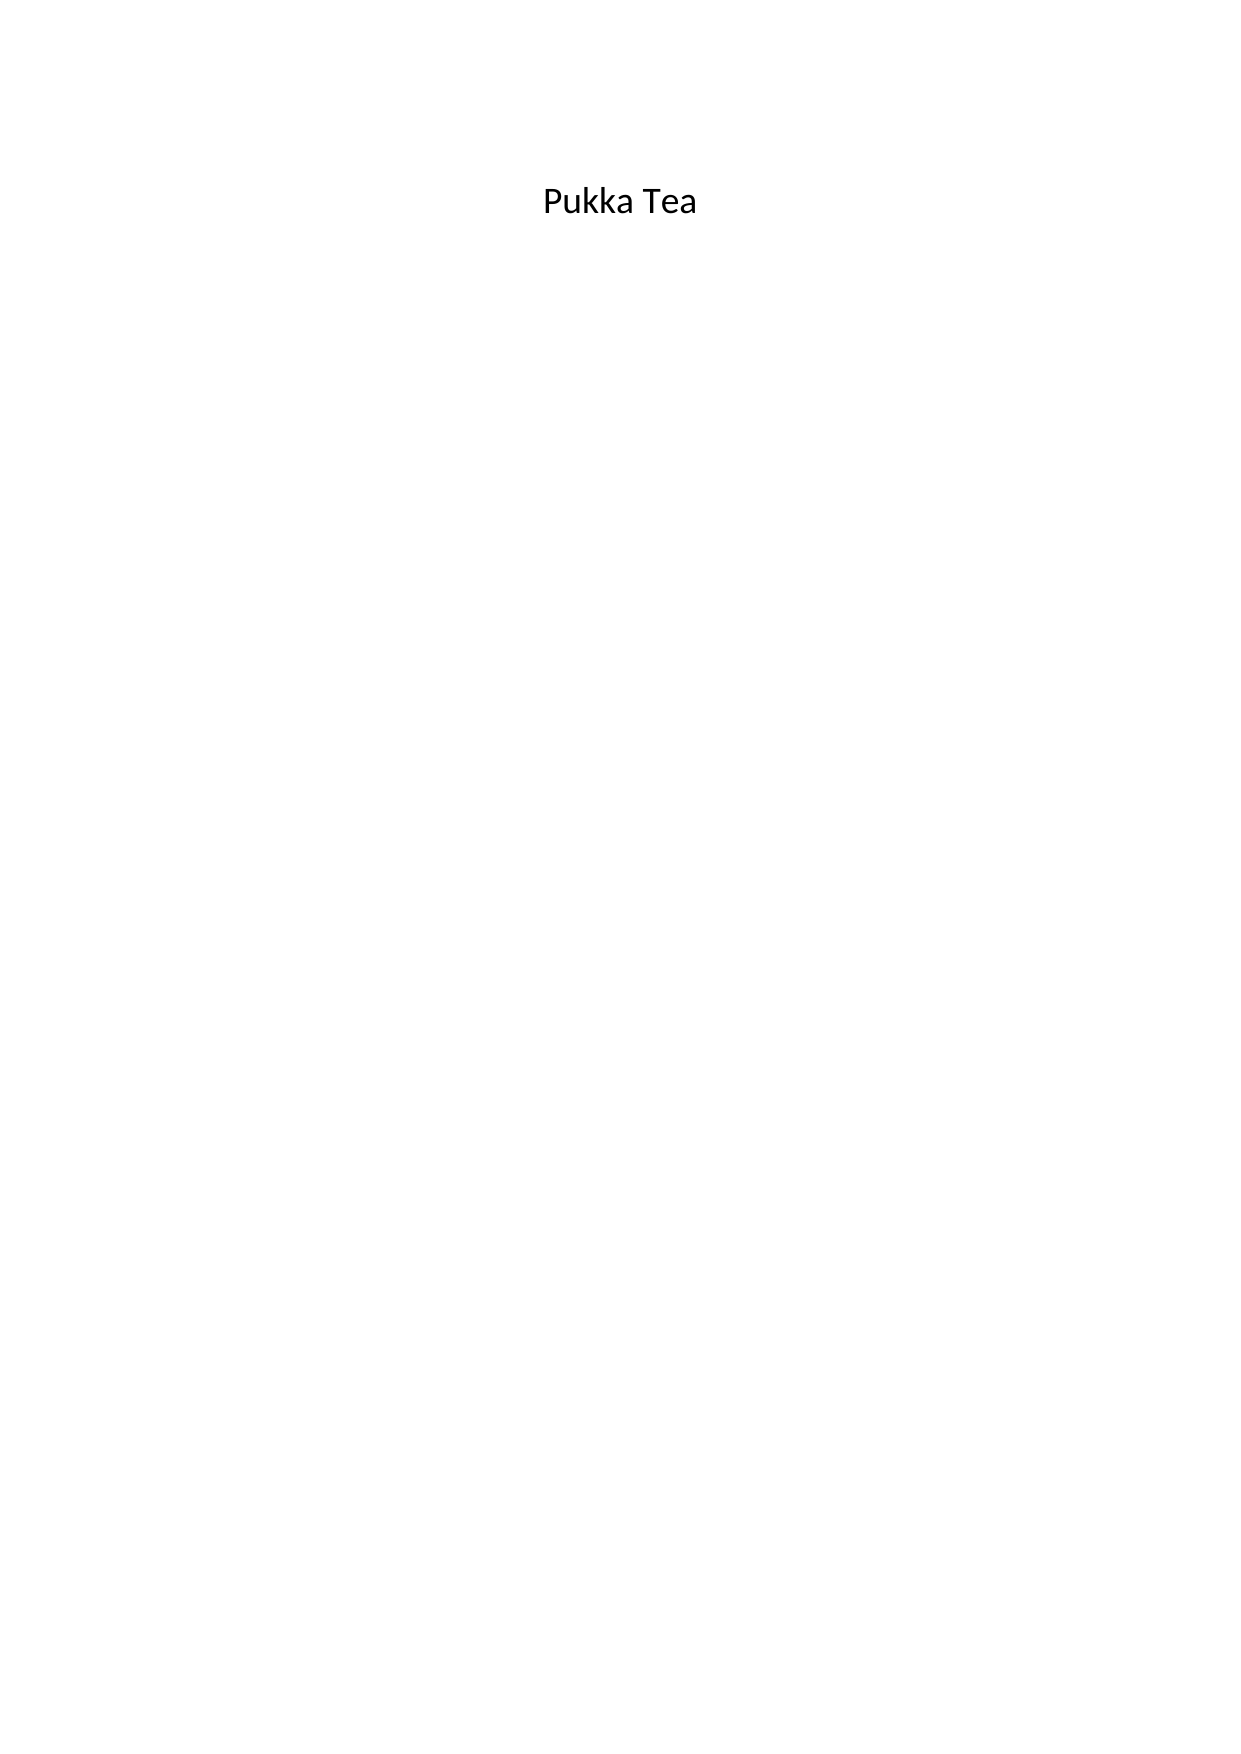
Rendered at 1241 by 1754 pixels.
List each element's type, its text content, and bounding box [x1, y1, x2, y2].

text Pukka Tea [118, 177, 1122, 253]
